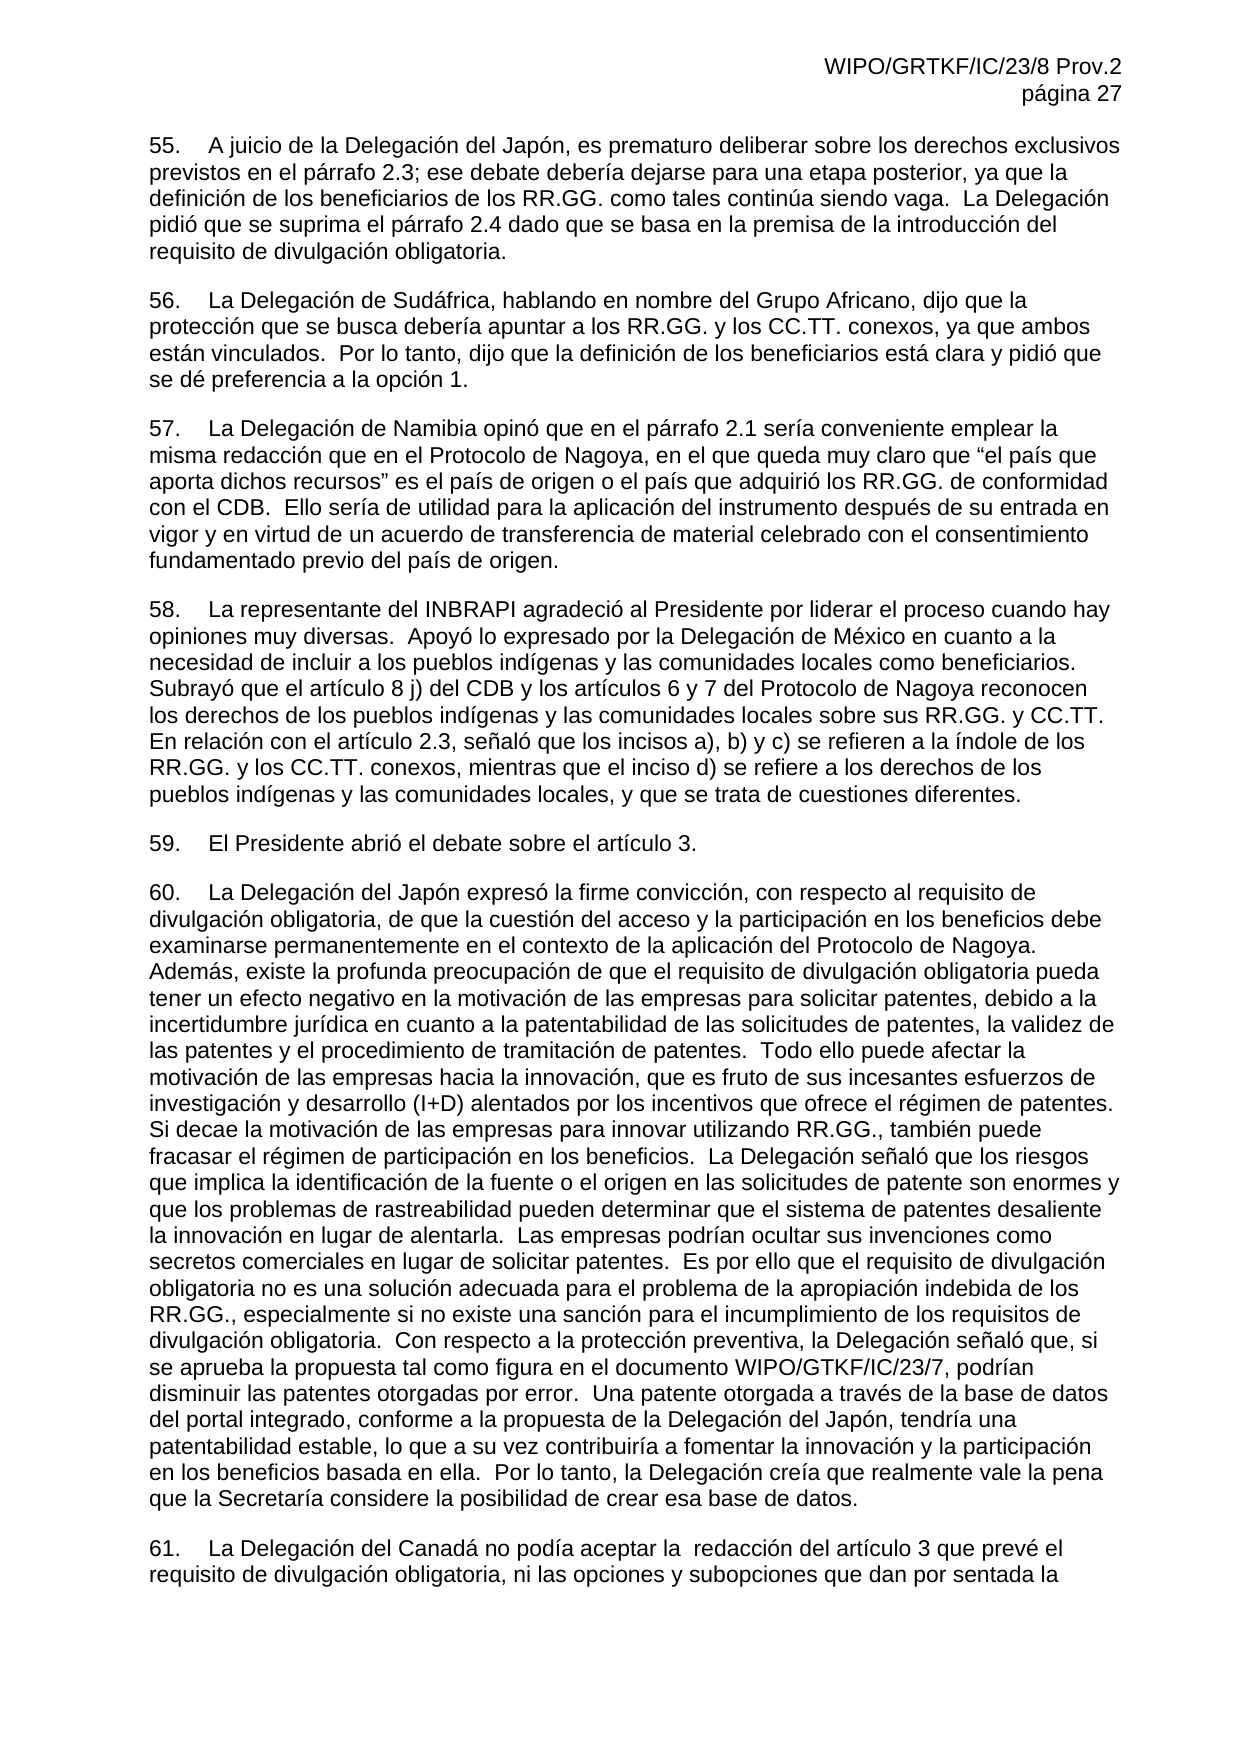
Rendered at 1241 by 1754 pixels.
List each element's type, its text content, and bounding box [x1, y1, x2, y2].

text A juicio de la Delegación del Japón, es prematuro deliberar sobre los derechos exclusivos previstos en el párrafo 2.3; ese debate debería dejarse para una etapa posterior, ya que la definición de los beneficiarios de los RR.GG. como tales continúa siendo vaga. La Delegación pidió que se suprima el párrafo 2.4 dado que se basa en la premisa de la introducción del requisito de divulgación obligatoria. [149, 132, 1122, 264]
text La Delegación de Sudáfrica, hablando en nombre del Grupo Africano, dijo que la protección que se busca debería apuntar a los RR.GG. y los CC.TT. conexos, ya que ambos están vinculados. Por lo tanto, dijo que la definición de los beneficiarios está clara y pidió que se dé preferencia a la opción 1. [149, 287, 1122, 392]
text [149, 1535, 1122, 1587]
text La representante del INBRAPI agradeció al Presidente por liderar el proceso cuando hay opiniones muy diversas. Apoyó lo expresado por la Delegación de México en cuanto a la necesidad de incluir a los pueblos indígenas y las comunidades locales como beneficiarios. Subrayó que el artículo 8 j) del CDB y los artículos 6 y 7 del Protocolo de Nagoya reconocen los derechos de los pueblos indígenas y las comunidades locales sobre sus RR.GG. y CC.TT. En relación con el artículo 2.3, señaló que los incisos a), b) y c) se refieren a la índole de los RR.GG. y los CC.TT. conexos, mientras que el inciso d) se refiere a los derechos de los pueblos indígenas y las comunidades locales, y que se trata de cuestiones diferentes. [149, 596, 1122, 807]
text El Presidente abrió el debate sobre el artículo 3. [149, 830, 1122, 856]
text La Delegación de Namibia opinó que en el párrafo 2.1 sería conveniente emplear la misma redacción que en el Protocolo de Nagoya, en el que queda muy claro que “el país que aporta dichos recursos” es el país de origen o el país que adquirió los RR.GG. de conformidad con el CDB. Ello sería de utilidad para la aplicación del instrumento después de su entrada en vigor y en virtud de un acuerdo de transferencia de material celebrado con el consentimiento fundamentado previo del país de origen. [149, 415, 1122, 573]
text La Delegación del Japón expresó la firme convicción, con respecto al requisito de divulgación obligatoria, de que la cuestión del acceso y la participación en los beneficios debe examinarse permanentemente en el contexto de la aplicación del Protocolo de Nagoya. Además, existe la profunda preocupación de que el requisito de divulgación obligatoria pueda tener un efecto negativo en la motivación de las empresas para solicitar patentes, debido a la incertidumbre jurídica en cuanto a la patentabilidad de las solicitudes de patentes, la validez de las patentes y el procedimiento de tramitación de patentes. Todo ello puede afectar la motivación de las empresas hacia la innovación, que es fruto de sus incesantes esfuerzos de investigación y desarrollo (I+D) alentados por los incentivos que ofrece el régimen de patentes. Si decae la motivación de las empresas para innovar utilizando RR.GG., también puede fracasar el régimen de participación en los beneficios. La Delegación señaló que los riesgos que implica la identificación de la fuente o el origen en las solicitudes de patente son enormes y que los problemas de rastreabilidad pueden determinar que el sistema de patentes desaliente la innovación en lugar de alentarla. Las empresas podrían ocultar sus invenciones como secretos comerciales en lugar de solicitar patentes. Es por ello que el requisito de divulgación obligatoria no es una solución adecuada para el problema de la apropiación indebida de los RR.GG., especialmente si no existe una sanción para el incumplimiento de los requisitos de divulgación obligatoria. Con respecto a la protección preventiva, la Delegación señaló que, si se aprueba la propuesta tal como figura en el documento WIPO/GTKF/IC/23/7, podrían disminuir las patentes otorgadas por error. Una patente otorgada a través de la base de datos del portal integrado, conforme a la propuesta de la Delegación del Japón, tendría una patentabilidad estable, lo que a su vez contribuiría a fomentar la innovación y la participación en los beneficios basada en ella. Por lo tanto, la Delegación creía que realmente vale la pena que la Secretaría considere la posibilidad de crear esa base de datos. [149, 879, 1122, 1512]
